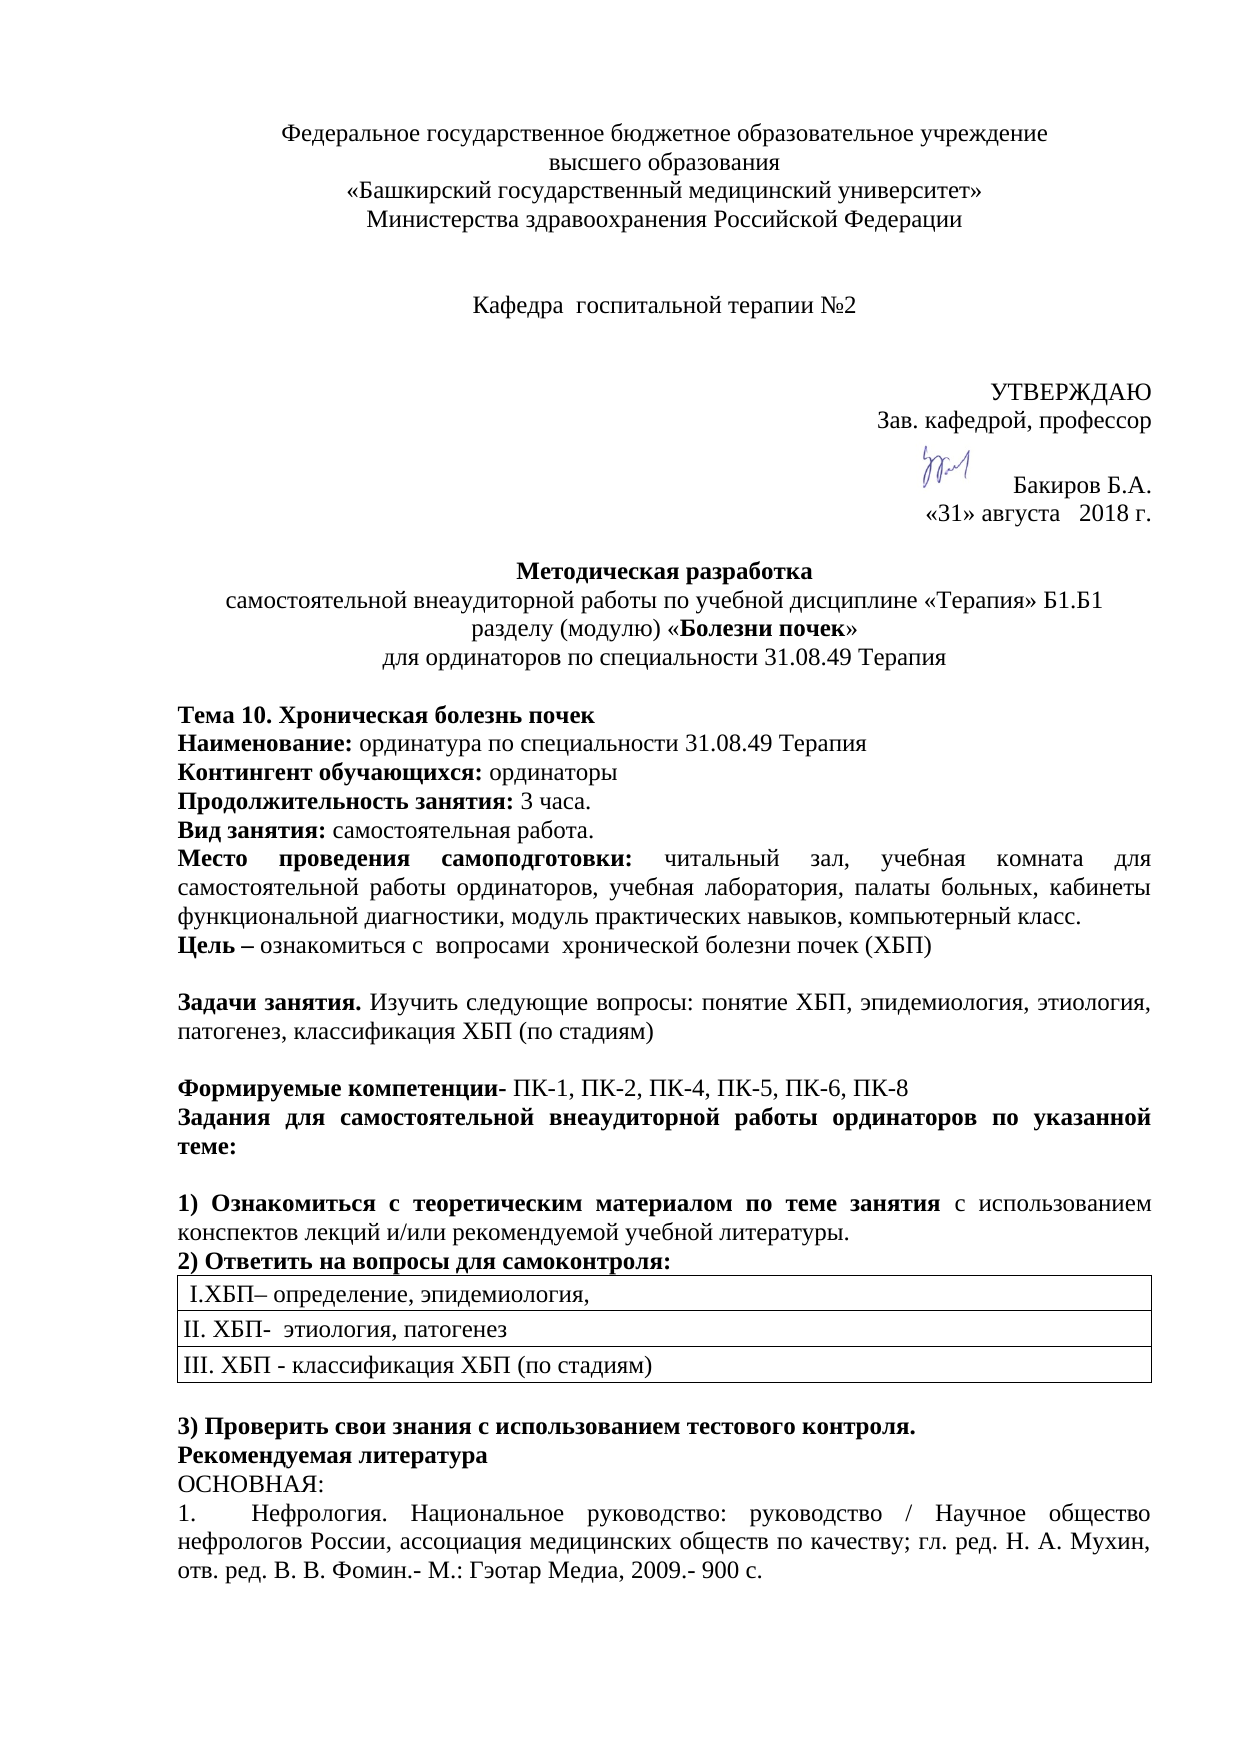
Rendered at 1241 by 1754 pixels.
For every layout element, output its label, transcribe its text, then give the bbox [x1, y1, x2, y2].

table_header I.ХБП– определение, эпидемиология, [178, 1276, 1151, 1310]
list для ординаторов по специальности 31.08.49 Терапия [177, 642, 1152, 671]
table_cell II. ХБП- этиология, патогенез [178, 1311, 1151, 1346]
text Методическая разработка [177, 556, 1152, 585]
text Место проведения самоподготовки: читальный зал, учебная комната для самостоятельной работы ординаторов, учебная лаборатория, палаты больных, кабинеты функциональной диагностики, модуль практических навыков, компьютерный класс. [177, 843, 1152, 930]
text Тема 10. Хроническая болезнь почек [177, 700, 1152, 728]
text Бакиров Б.А. [177, 434, 1152, 498]
text Федеральное государственное бюджетное образовательное учреждение [177, 118, 1152, 147]
text Зав. кафедрой, профессор [177, 406, 1152, 434]
text высшего образования [177, 147, 1152, 176]
subtitle «Башкирский государственный медицинский университет» [177, 176, 1152, 204]
text Задачи занятия. Изучить следующие вопросы: понятие ХБП, эпидемиология, этиология, патогенез, классификация ХБП (по стадиям) [177, 987, 1152, 1045]
text Цель – ознакомитьcя с вопросами хронической болезни почек (ХБП) [177, 930, 1152, 958]
text самостоятельной внеаудиторной работы по учебной дисциплине «Терапия» Б1.Б1 [177, 585, 1152, 613]
text Задания для самостоятельной внеаудиторной работы ординаторов по указанной теме: [177, 1102, 1152, 1160]
picture [897, 434, 1001, 494]
text УТВЕРЖДАЮ [177, 377, 1152, 406]
list Нефрология. Национальное руководство: руководство / Научное общество нефрологов России, ассоциация медицинских обществ по качеству; гл. ред. Н. А. Мухин, отв. ред. В. В. Фомин.- М.: Гэотар Медиа, 2009.- 900 с. [177, 1498, 1152, 1584]
text Рекомендуемая литература [177, 1440, 1152, 1469]
text Продолжительность занятия: 3 часа. [177, 786, 1152, 815]
text Вид занятия: самостоятельная работа. [177, 815, 1152, 843]
text 1) Ознакомиться с теоретическим материалом по теме занятия с использованием конспектов лекций и/или рекомендуемой учебной литературы. [177, 1188, 1152, 1246]
text 3) Проверить свои знания с использованием тестового контроля. [177, 1411, 1152, 1440]
text Формируемые компетенции- ПК-1, ПК-2, ПК-4, ПК-5, ПК-6, ПК-8 [177, 1073, 1152, 1102]
text «31» августа 2018 г. [177, 498, 1152, 527]
text ОСНОВНАЯ: [177, 1469, 1152, 1498]
text Наименование: ординатура по специальности 31.08.49 Терапия [177, 728, 1152, 757]
table_cell III. ХБП - классификация ХБП (по стадиям) [178, 1347, 1151, 1382]
text разделу (модулю) «Болезни почек» [177, 613, 1152, 642]
text Кафедра госпитальной терапии №2 [177, 291, 1152, 319]
subtitle Министерства здравоохранения Российской Федерации [177, 204, 1152, 233]
text 2) Ответить на вопросы для самоконтроля: [177, 1246, 1152, 1275]
text Контингент обучающихся: ординаторы [177, 757, 1152, 786]
